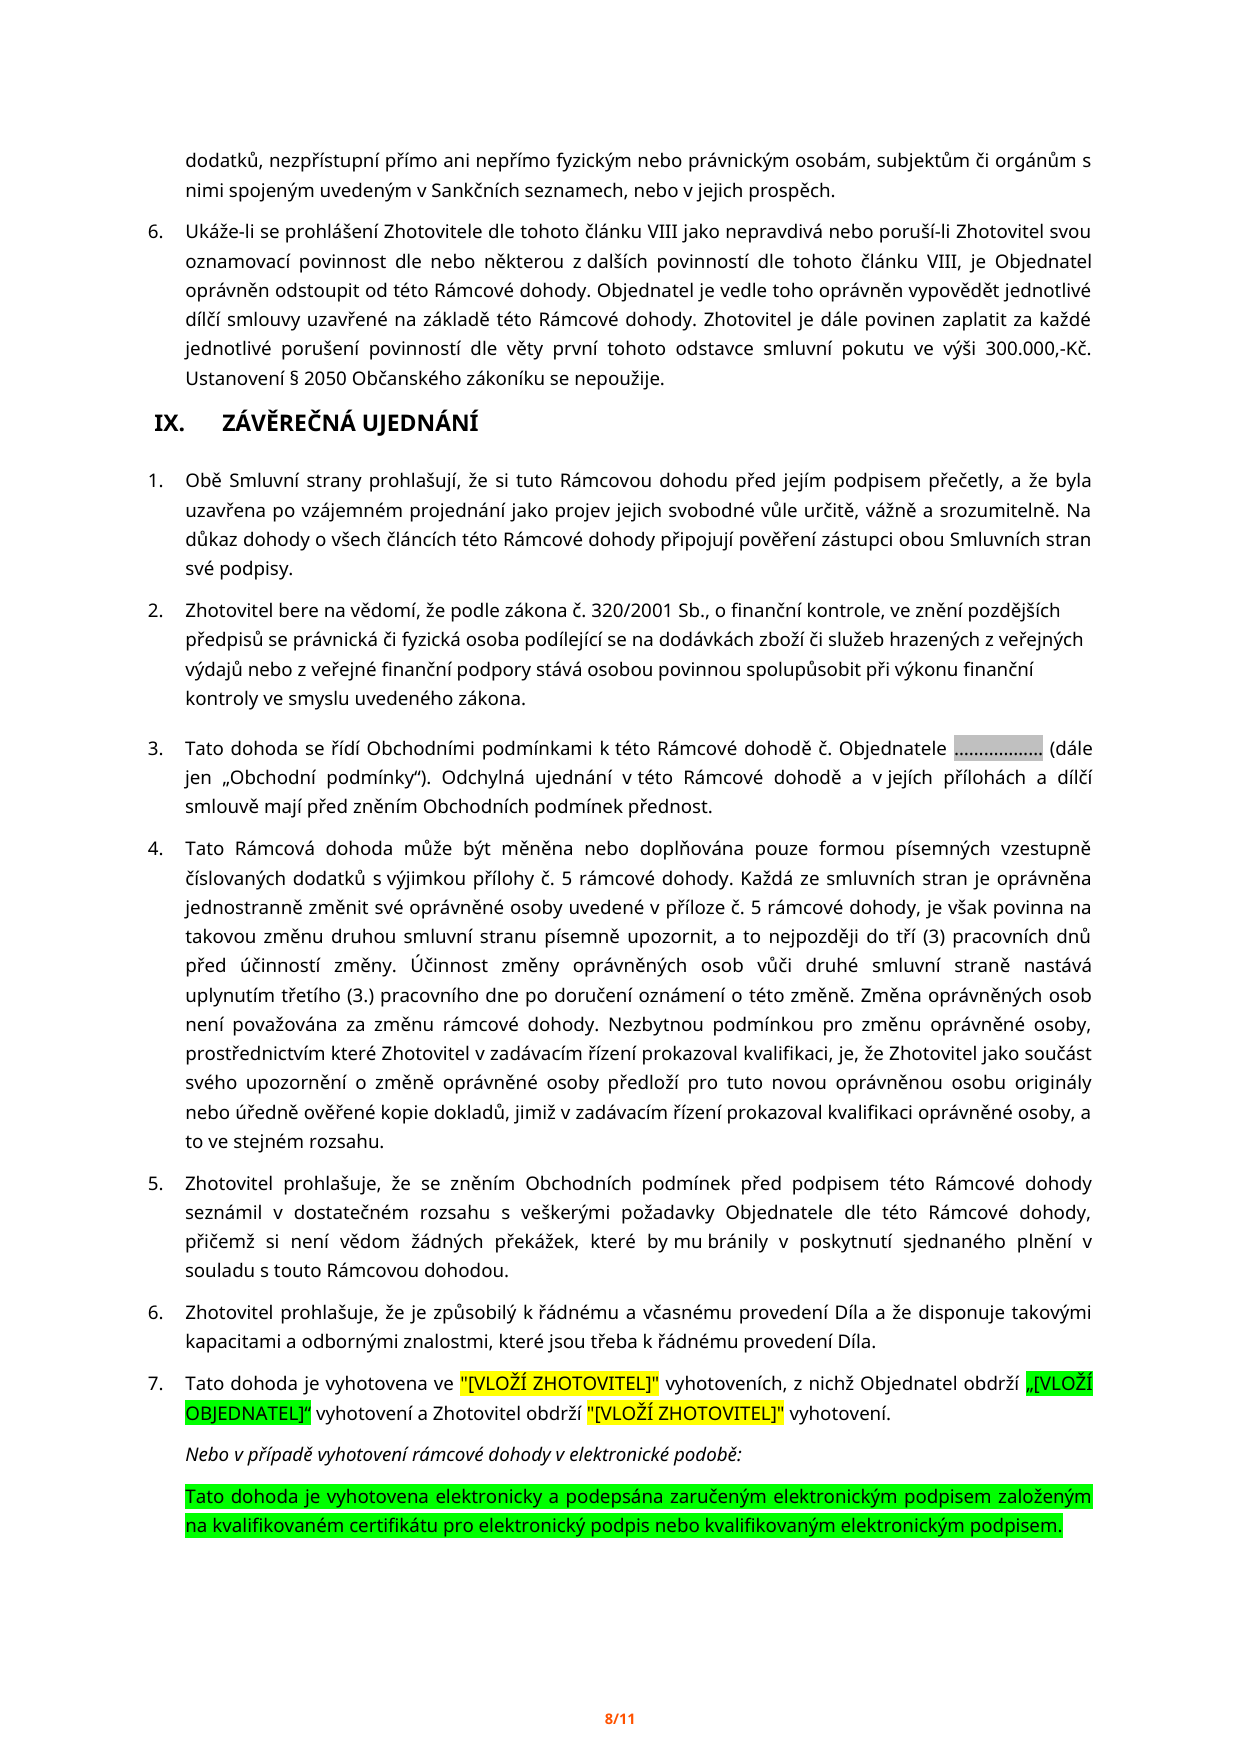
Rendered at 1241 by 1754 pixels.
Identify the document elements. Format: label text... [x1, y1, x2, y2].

list Zhotovitel prohlašuje, že se zněním Obchodních podmínek před podpisem této Rámcové dohody seznámil v dostatečném rozsahu s veškerými požadavky Objednatele dle této Rámcové dohody, přičemž si není vědom žádných překážek, které by mu bránily v poskytnutí sjednaného plnění v souladu s touto Rámcovou dohodou. [148, 1170, 1093, 1283]
list Ukáže-li se prohlášení Zhotovitele dle tohoto článku VIII jako nepravdivá nebo poruší-li Zhotovitel svou oznamovací povinnost dle nebo některou z dalších povinností dle tohoto článku VIII, je Objednatel oprávněn odstoupit od této Rámcové dohody. Objednatel je vedle toho oprávněn vypovědět jednotlivé dílčí smlouvy uzavřené na základě této Rámcové dohody. Zhotovitel je dále povinen zaplatit za každé jednotlivé porušení povinností dle věty první tohoto odstavce smluvní pokutu ve výši 300.000,-Kč. Ustanovení § 2050 Občanského zákoníku se nepoužije. [148, 219, 1093, 391]
list Tato Rámcová dohoda může být měněna nebo doplňována pouze formou písemných vzestupně číslovaných dodatků s výjimkou přílohy č. 5 rámcové dohody. Každá ze smluvních stran je oprávněna jednostranně změnit své oprávněné osoby uvedené v příloze č. 5 rámcové dohody, je však povinna na takovou změnu druhou smluvní stranu písemně upozornit, a to nejpozději do tří (3) pracovních dnů před účinností změny. Účinnost změny oprávněných osob vůči druhé smluvní straně nastává uplynutím třetího (3.) pracovního dne po doručení oznámení o této změně. Změna oprávněných osob není považována za změnu rámcové dohody. Nezbytnou podmínkou pro změnu oprávněné osoby, prostřednictvím které Zhotovitel v zadávacím řízení prokazoval kvalifikaci, je, že Zhotovitel jako součást svého upozornění o změně oprávněné osoby předloží pro tuto novou oprávněnou osobu originály nebo úředně ověřené kopie dokladů, jimiž v zadávacím řízení prokazoval kvalifikaci oprávněné osoby, a to ve stejném rozsahu. [148, 836, 1093, 1154]
list ZÁVĚREČNÁ UJEDNÁNÍ [185, 407, 1093, 438]
list Zhotovitel prohlašuje, že je způsobilý k řádnému a včasnému provedení Díla a že disponuje takovými kapacitami a odbornými znalostmi, které jsou třeba k řádnému provedení Díla. [148, 1299, 1093, 1354]
list Zhotovitel bere na vědomí, že podle zákona č. 320/2001 Sb., o finanční kontrole, ve znění pozdějších předpisů se právnická či fyzická osoba podílející se na dodávkách zboží či služeb hrazených z veřejných výdajů nebo z veřejné finanční podpory stává osobou povinnou spolupůsobit při výkonu finanční kontroly ve smyslu uvedeného zákona. [148, 597, 1093, 711]
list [148, 148, 1093, 202]
list Tato dohoda je vyhotovena ve "[VLOŽÍ ZHOTOVITEL]" vyhotoveních, z nichž Objednatel obdrží „[VLOŽÍ OBJEDNATEL]“ vyhotovení a Zhotovitel obdrží "[VLOŽÍ ZHOTOVITEL]" vyhotovení. [148, 1371, 1093, 1425]
text Tato dohoda je vyhotovena elektronicky a podepsána zaručeným elektronickým podpisem založeným na kvalifikovaném certifikátu pro elektronický podpis nebo kvalifikovaným elektronickým podpisem. [185, 1509, 1093, 1538]
text Nebo v případě vyhotovení rámcové dohody v elektronické podobě: [185, 1442, 1093, 1467]
list Tato dohoda se řídí Obchodními podmínkami k této Rámcové dohodě č. Objednatele ……………… (dále jen „Obchodní podmínky“). Odchylná ujednání v této Rámcové dohodě a v jejích přílohách a dílčí smlouvě mají před zněním Obchodních podmínek přednost. [148, 735, 1093, 819]
list Obě Smluvní strany prohlašují, že si tuto Rámcovou dohodu před jejím podpisem přečetly, a že byla uzavřena po vzájemném projednání jako projev jejich svobodné vůle určitě, vážně a srozumitelně. Na důkaz dohody o všech článcích této Rámcové dohody připojují pověření zástupci obou Smluvních stran své podpisy. [148, 468, 1093, 581]
